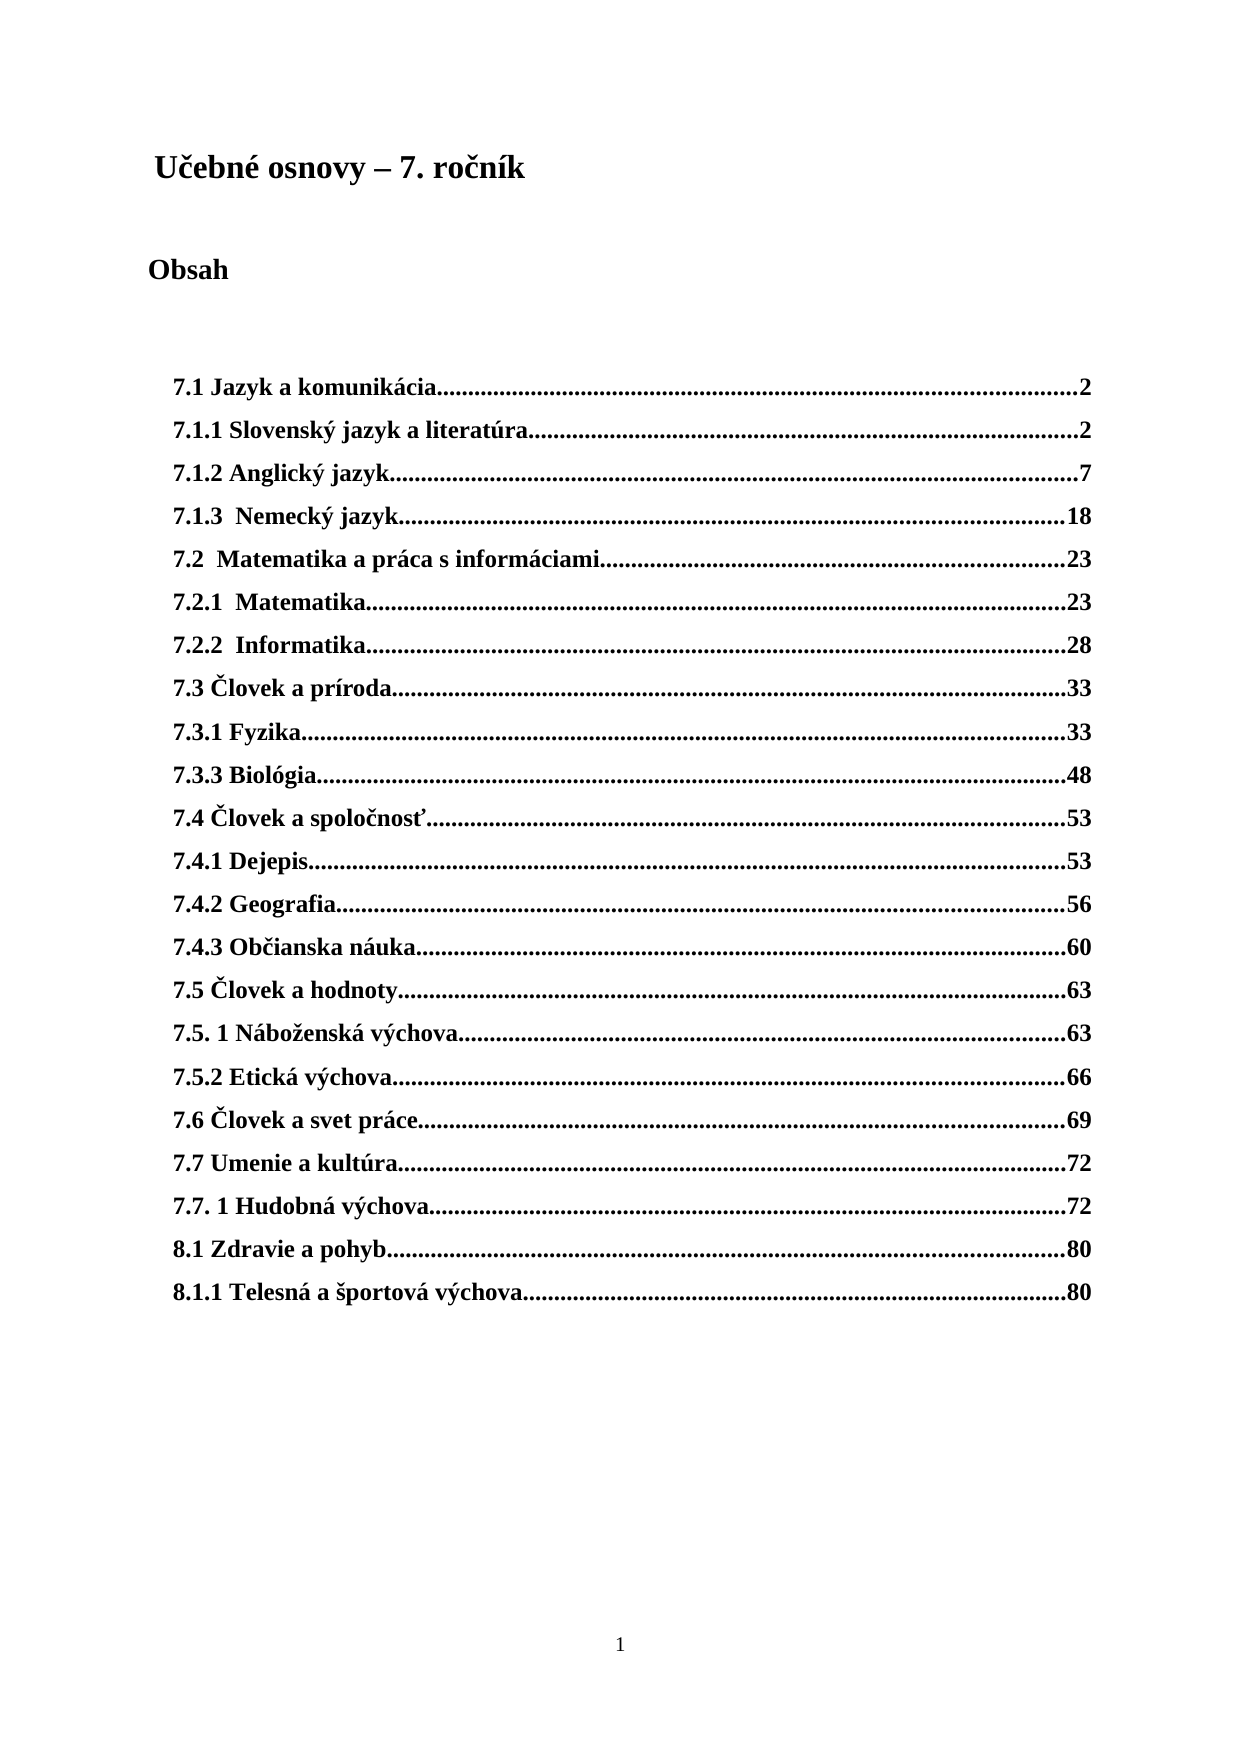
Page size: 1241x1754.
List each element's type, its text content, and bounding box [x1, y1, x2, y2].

text 7.3.3 Biológia 48 [173, 760, 1093, 788]
text 8.1 Zdravie a pohyb 80 [173, 1234, 1093, 1263]
text 7.4.2 Geografia 56 [173, 889, 1093, 918]
text 7.7 Umenie a kultúra 72 [148, 1148, 1093, 1177]
text 7.2.1 Matematika 23 [173, 587, 1093, 616]
text 7.1 Jazyk a komunikácia 2 [173, 372, 1093, 400]
text 7.3 Človek a príroda 33 [173, 673, 1093, 702]
text 7.5 Človek a hodnoty 63 [173, 975, 1093, 1004]
text 7.5. 1 Náboženská výchova 63 [173, 1018, 1093, 1047]
text 7.3.1 Fyzika 33 [173, 717, 1093, 745]
text 7.4 Človek a spoločnosť 53 [173, 803, 1093, 832]
text 7.7. 1 Hudobná výchova 72 [173, 1191, 1093, 1220]
text 7.4.3 Občianska náuka 60 [173, 932, 1093, 961]
text Obsah [148, 252, 1093, 285]
text 7.1.1 Slovenský jazyk a literatúra 2 [173, 415, 1093, 443]
text 7.4.1 Dejepis 53 [173, 846, 1093, 875]
text 7.2.2 Informatika 28 [173, 630, 1093, 659]
text 7.6 Človek a svet práce 69 [173, 1105, 1093, 1133]
text 7.2 Matematika a práca s informáciami 23 [173, 544, 1093, 573]
text 7.5.2 Etická výchova 66 [173, 1062, 1093, 1090]
text 8.1.1 Telesná a športová výchova 80 [148, 1277, 1093, 1306]
text 7.1.2 Anglický jazyk 7 [173, 458, 1093, 487]
text 7.1.3 Nemecký jazyk 18 [173, 501, 1093, 530]
text Učebné osnovy – 7. ročník [148, 148, 1093, 186]
